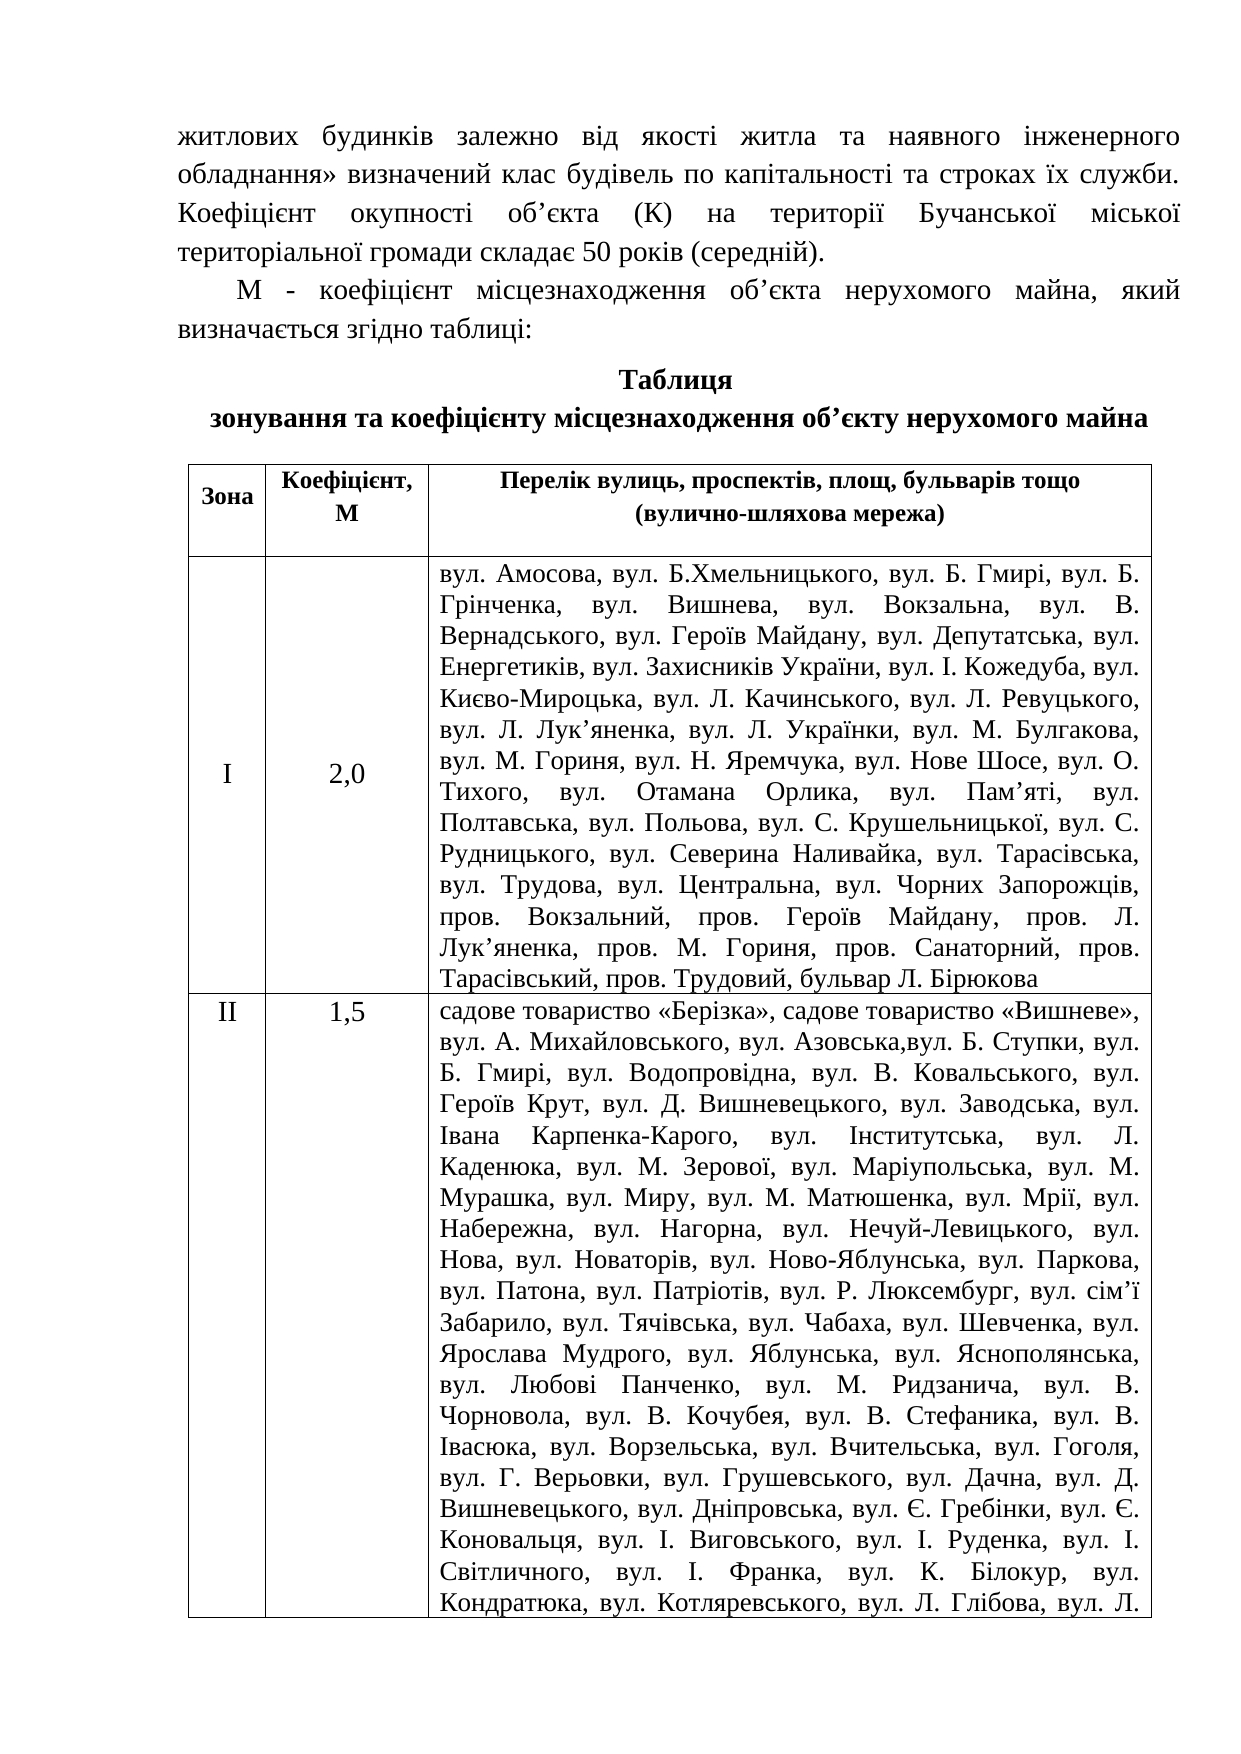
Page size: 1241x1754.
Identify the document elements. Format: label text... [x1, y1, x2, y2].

table_cell 2,0 [266, 557, 428, 993]
text М - коефіцієнт місцезнаходження об’єкта нерухомого майна, який визначається згідно таблиці: [177, 272, 1181, 344]
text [177, 118, 1181, 267]
table_cell 1,5 [266, 994, 428, 1617]
table_cell вул. Амосова, вул. Б.Хмельницького, вул. Б. Гмирі, вул. Б. Грінченка, вул. Вишнева, вул. Вокзальна, вул. В. Вернадського, вул. Героїв Майдану, вул. Депутатська, вул. Енергетиків, вул. Захисників України, вул. І. Кожедуба, вул. Києво-Мироцька, вул. Л. Качинського, вул. Л. Ревуцького, вул. Л. Лук’яненка, вул. Л. Українки, вул. М. Булгакова, вул. М. Гориня, вул. Н. Яремчука, вул. Нове Шосе, вул. О. Тихого, вул. Отамана Орлика, вул. Пам’яті, вул. Полтавська, вул. Польова, вул. С. Крушельницької, вул. С. Рудницького, вул. Северина Наливайка, вул. Тарасівська, вул. Трудова, вул. Центральна, вул. Чорних Запорожців, пров. Вокзальний, пров. Героїв Майдану, пров. Л. Лук’яненка, пров. М. Гориня, пров. Санаторний, пров. Тарасівський, пров. Трудовий, бульвар Л. Бірюкова [429, 557, 1151, 993]
table_header Коефіцієнт,М [266, 465, 428, 556]
text Таблиця зонування та коефіцієнту місцезнаходження об’єкту нерухомого майна [177, 362, 1181, 434]
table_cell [429, 994, 1151, 1617]
table_header Перелік вулиць, проспектів, площ, бульварів тощо (вулично-шляхова мережа) [429, 465, 1151, 556]
table_header Зона [189, 465, 265, 556]
table_cell ІІ [189, 994, 265, 1617]
table_cell І [189, 557, 265, 993]
